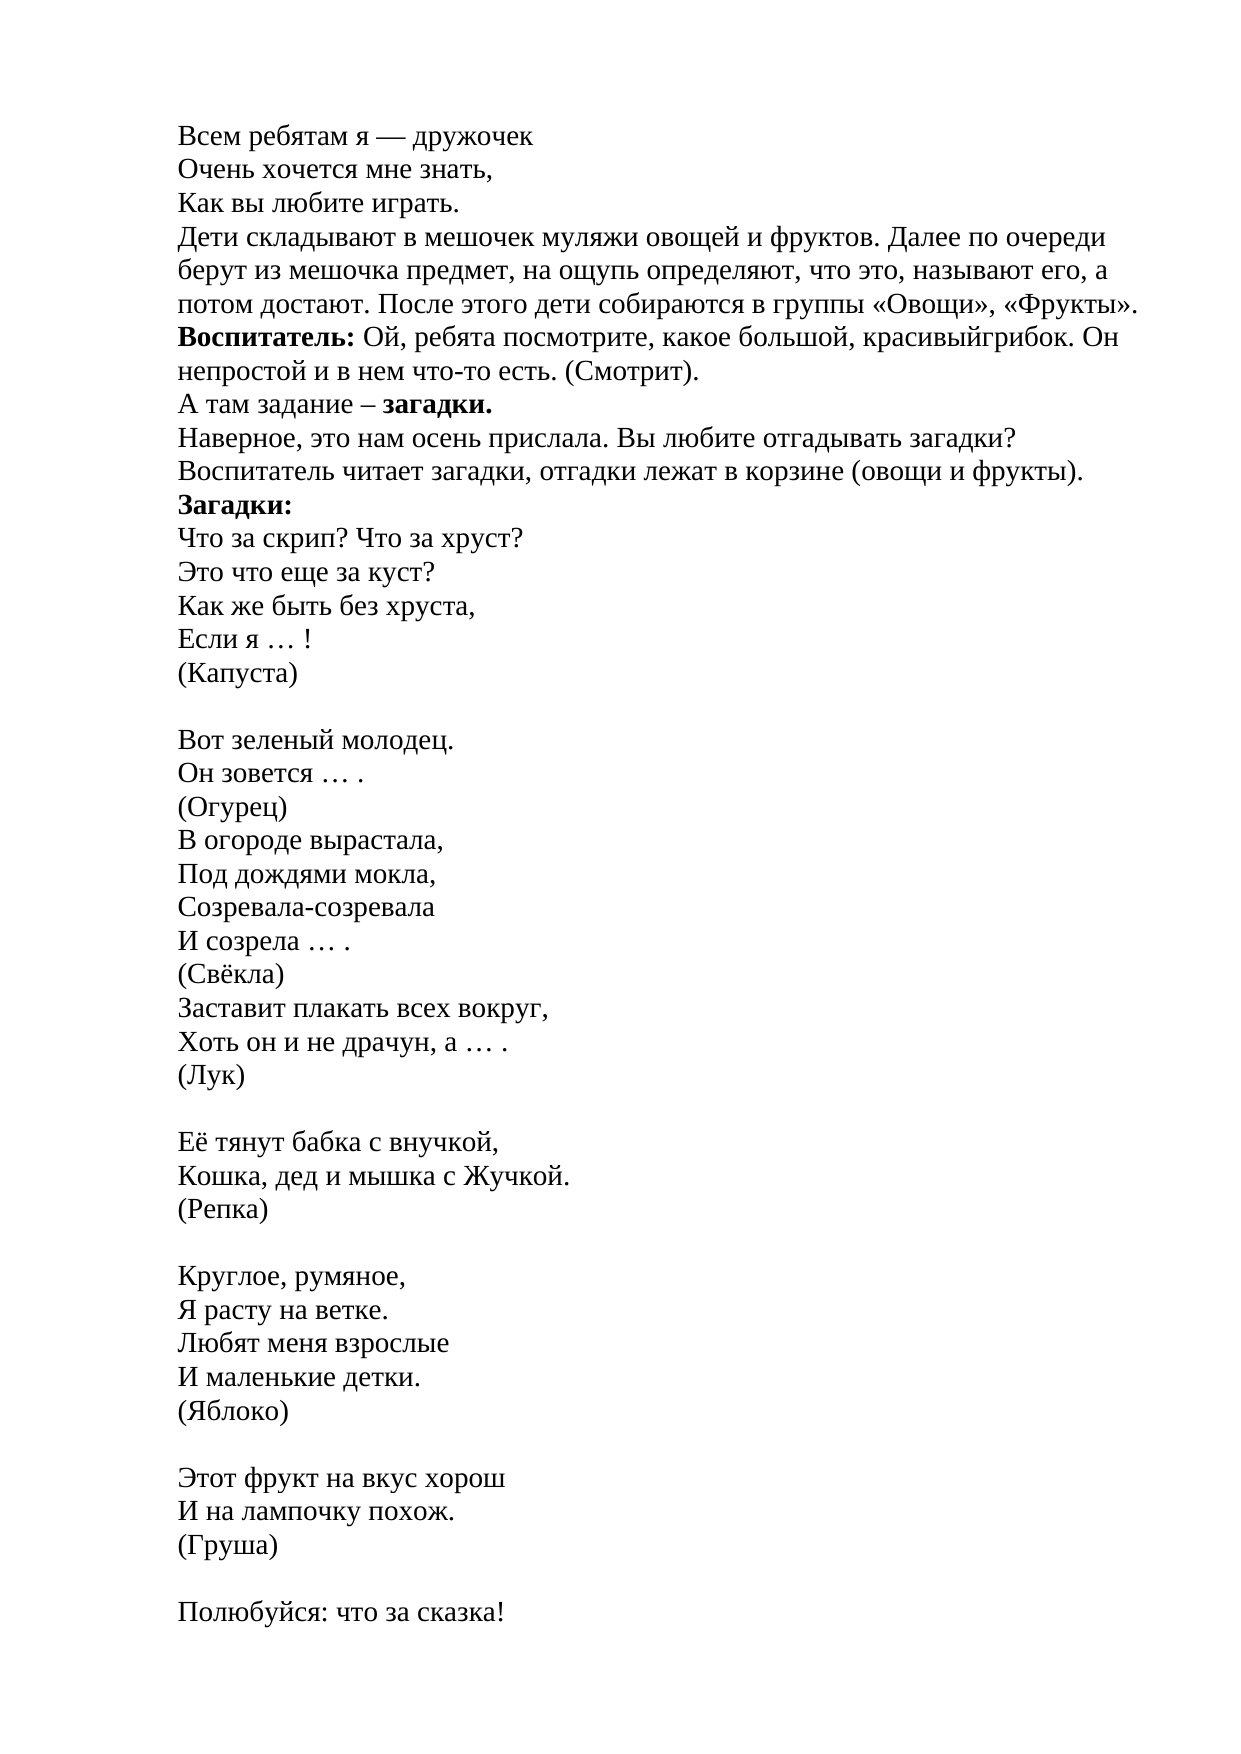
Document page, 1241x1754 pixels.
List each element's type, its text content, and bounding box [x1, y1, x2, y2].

text Очень хочется мне знать, [177, 152, 1152, 185]
text Воспитатель: Ой, ребята посмотрите, какое большой, красивыйгрибок. Он непростой и в нем что-то есть. (Смотрит). [177, 319, 1152, 386]
text Наверное, это нам осень прислала. Вы любите отгадывать загадки? [177, 420, 1152, 453]
text Что за скрип? Что за хруст? Это что еще за куст? Как же быть без хруста, Если я … ! (Капуста) Вот зеленый молодец. Он зовется … . (Огурец) [177, 521, 1152, 822]
text Всем ребятам я — дружочек [177, 118, 1152, 152]
text Полюбуйся: что за сказка! [177, 1594, 1152, 1627]
text Воспитатель читает загадки, отгадки лежат в корзине (овощи и фрукты). [177, 453, 1152, 487]
text В огороде вырастала, Под дождями мокла, Созревала-созревала И созрела … . (Свёкла) Заставит плакать всех вокруг, Хоть он и не драчун, а … . (Лук) Её тянут бабка с внучкой, Кошка, дед и мышка с Жучкой. (Репка) [177, 822, 1152, 1225]
text А там задание – загадки. [177, 386, 1152, 420]
text Дети складывают в мешочек муляжи овощей и фруктов. Далее по очереди берут из мешочка предмет, на ощупь определяют, что это, называют его, а потом достают. После этого дети собираются в группы «Овощи», «Фрукты». [177, 219, 1152, 319]
text Круглое, румяное, Я расту на ветке. Любят меня взрослые И маленькие детки. (Яблоко) [177, 1258, 1152, 1426]
text Как вы любите играть. [177, 185, 1152, 219]
text Загадки: [177, 487, 1152, 521]
text Этот фрукт на вкус хорош И на лампочку похож. (Груша) [278, 1460, 1152, 1560]
